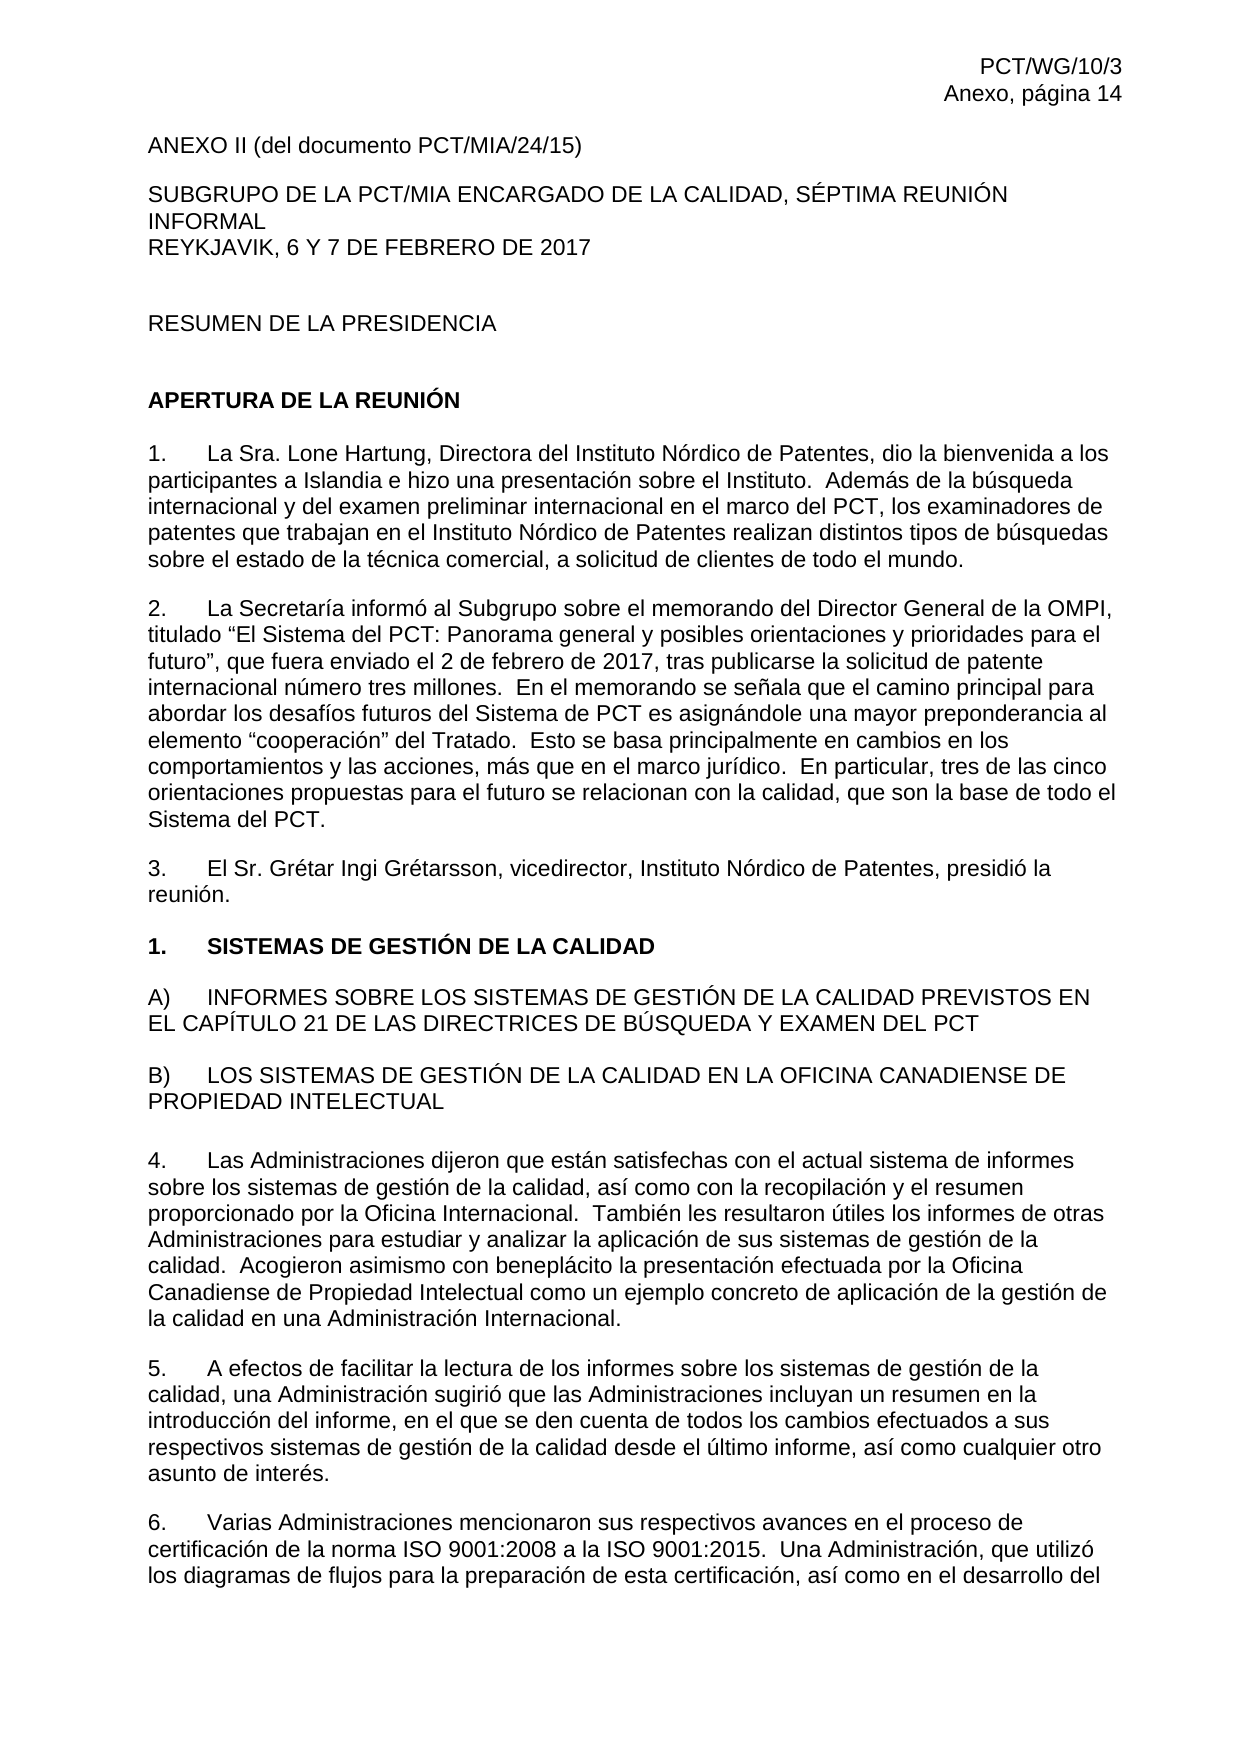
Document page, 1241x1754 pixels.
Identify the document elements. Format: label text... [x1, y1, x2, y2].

text El Sr. Grétar Ingi Grétarsson, vicedirector, Instituto Nórdico de Patentes, presidió la reunión. [148, 855, 1122, 908]
list SUBGRUPO DE LA PCT/MIA ENCARGADO DE LA CALIDAD, SÉPTIMA REUNIÓN INFORMAL REYKJAVIK, 6 Y 7 DE FEBRERO DE 2017 [148, 181, 1122, 261]
list ANEXo II (del documento PCT/MIA/24/15) [148, 132, 1122, 158]
subtitle APERTURA DE LA REUNIÓN [148, 387, 1122, 414]
list RESUMEN DE LA PRESIDENCIA [148, 310, 1122, 336]
text Las Administraciones dijeron que están satisfechas con el actual sistema de informes sobre los sistemas de gestión de la calidad, así como con la recopilación y el resumen proporcionado por la Oficina Internacional. También les resultaron útiles los informes de otras Administraciones para estudiar y analizar la aplicación de sus sistemas de gestión de la calidad. Acogieron asimismo con beneplácito la presentación efectuada por la Oficina Canadiense de Propiedad Intelectual como un ejemplo concreto de aplicación de la gestión de la calidad en una Administración Internacional. [148, 1147, 1122, 1332]
list La Sra. Lone Hartung, Directora del Instituto Nórdico de Patentes, dio la bienvenida a los participantes a Islandia e hizo una presentación sobre el Instituto. Además de la búsqueda internacional y del examen preliminar internacional en el marco del PCT, los examinadores de patentes que trabajan en el Instituto Nórdico de Patentes realizan distintos tipos de búsquedas sobre el estado de la técnica comercial, a solicitud de clientes de todo el mundo. [148, 440, 1122, 572]
subtitle B) LOS SISTEMAS DE GESTIÓN DE LA CALIDAD EN LA OFICINA CANADIENSE DE PROPIEDAD INTELECTUAL [148, 1062, 1122, 1114]
subtitle 1. Sistemas de gestión de la calidad [148, 933, 1122, 959]
text A efectos de facilitar la lectura de los informes sobre los sistemas de gestión de la calidad, una Administración sugirió que las Administraciones incluyan un resumen en la introducción del informe, en el que se den cuenta de todos los cambios efectuados a sus respectivos sistemas de gestión de la calidad desde el último informe, así como cualquier otro asunto de interés. [148, 1354, 1122, 1486]
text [148, 1509, 1122, 1588]
text La Secretaría informó al Subgrupo sobre el memorando del Director General de la OMPI, titulado “El Sistema del PCT: Panorama general y posibles orientaciones y prioridades para el futuro”, que fuera enviado el 2 de febrero de 2017, tras publicarse la solicitud de patente internacional número tres millones. En el memorando se señala que el camino principal para abordar los desafíos futuros del Sistema de PCT es asignándole una mayor preponderancia al elemento “cooperación” del Tratado. Esto se basa principalmente en cambios en los comportamientos y las acciones, más que en el marco jurídico. En particular, tres de las cinco orientaciones propuestas para el futuro se relacionan con la calidad, que son la base de todo el Sistema del PCT. [148, 595, 1122, 832]
subtitle a) INFORMES SOBRE LOS SISTEMAS DE GESTIÓN DE LA CALIDAD previstos en el CAPÍTULO 21 DE LAS DIRECTRICES DE BÚSQUEDA Y EXAMEN DEL PCT [148, 984, 1122, 1037]
